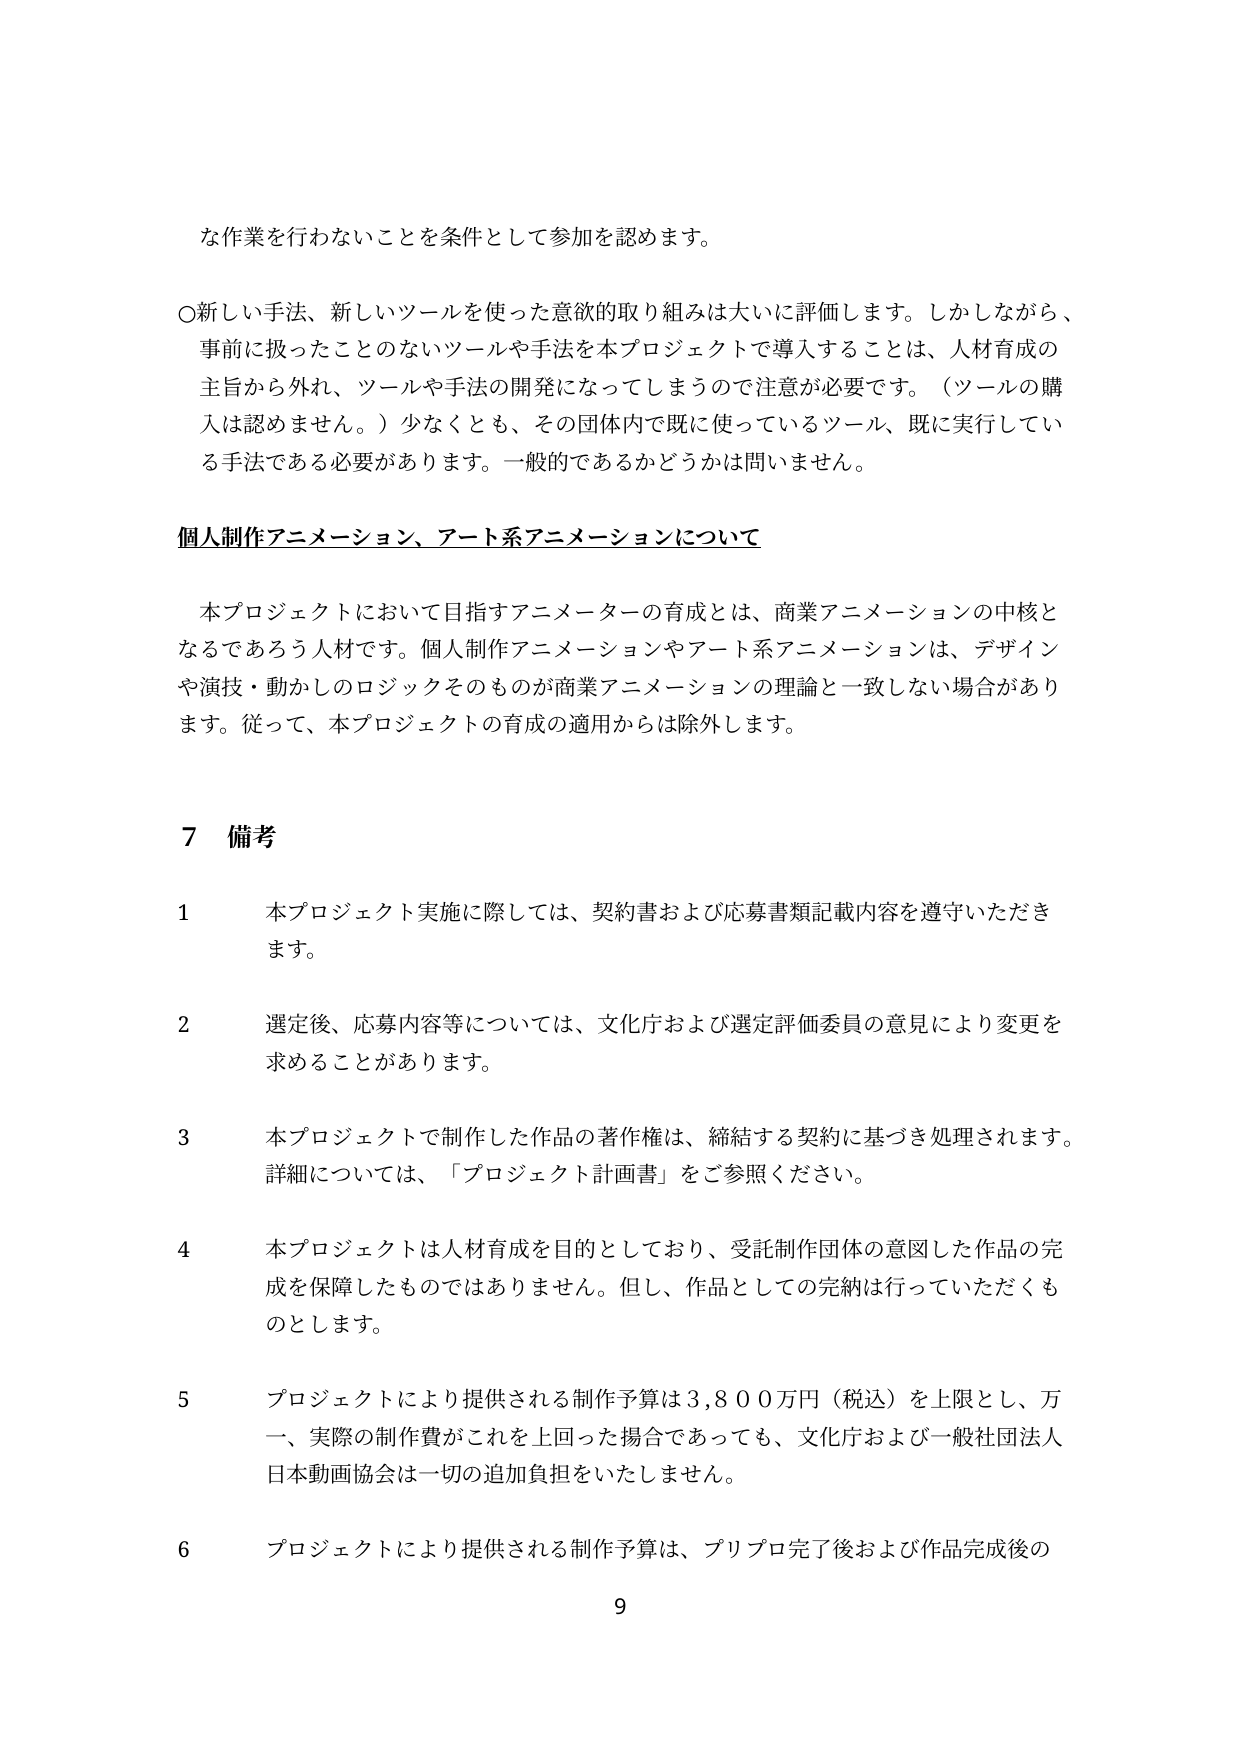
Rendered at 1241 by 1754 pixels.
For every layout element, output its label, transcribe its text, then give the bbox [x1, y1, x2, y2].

text 6 プロジェクトにより提供される制作予算は、プリプロ完了後および作品完成後の [177, 1529, 1063, 1567]
text 5 プロジェクトにより提供される制作予算は３,８００万円（税込）を上限とし、万一、実際の制作費がこれを上回った揚合であっても、文化庁および一般社団法人日本動画協会は一切の追加負担をいたしません。 [177, 1379, 1063, 1492]
text 本プロジェクトにおいて目指すアニメーターの育成とは、商業アニメーションの中核となるであろう人材です。個人制作アニメーションやアート系アニメーションは、デザインや演技・動かしのロジックそのものが商業アニメーションの理論と一致しない場合があります。従って、本プロジェクトの育成の適用からは除外します。 [177, 592, 1063, 742]
text ７ 備考 [177, 817, 1063, 854]
text 1 本プロジェクト実施に際しては、契約書および応募書類記載内容を遵守いただき [177, 892, 1063, 929]
text ○新しい手法、新しいツールを使った意欲的取り組みは大いに評価します。しかしながら、事前に扱ったことのないツールや手法を本プロジェクトで導入することは、人材育成の主旨から外れ、ツールや手法の開発になってしまうので注意が必要です。（ツールの購入は認めません。）少なくとも、その団体内で既に使っているツール、既に実行している手法である必要があります。一般的であるかどうかは問いません。 [177, 292, 1063, 479]
text ます。 [199, 929, 1063, 967]
text 3 本プロジェクトで制作した作品の著作権は、締結する契約に基づき処理されます。詳細については、「プロジェクト計画書」をご参照ください。 [177, 1117, 1063, 1192]
text 2 選定後、応募内容等については、文化庁および選定評価委員の意見により変更を求めることがあります。 [177, 1004, 1063, 1079]
text 個人制作アニメーション、アート系アニメーションについて [177, 517, 1063, 554]
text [177, 217, 1063, 254]
text 4 本プロジェクトは人材育成を目的としており、受託制作団体の意図した作品の完成を保障したものではありません。但し、作品としての完納は行っていただくものとします。 [177, 1229, 1063, 1342]
